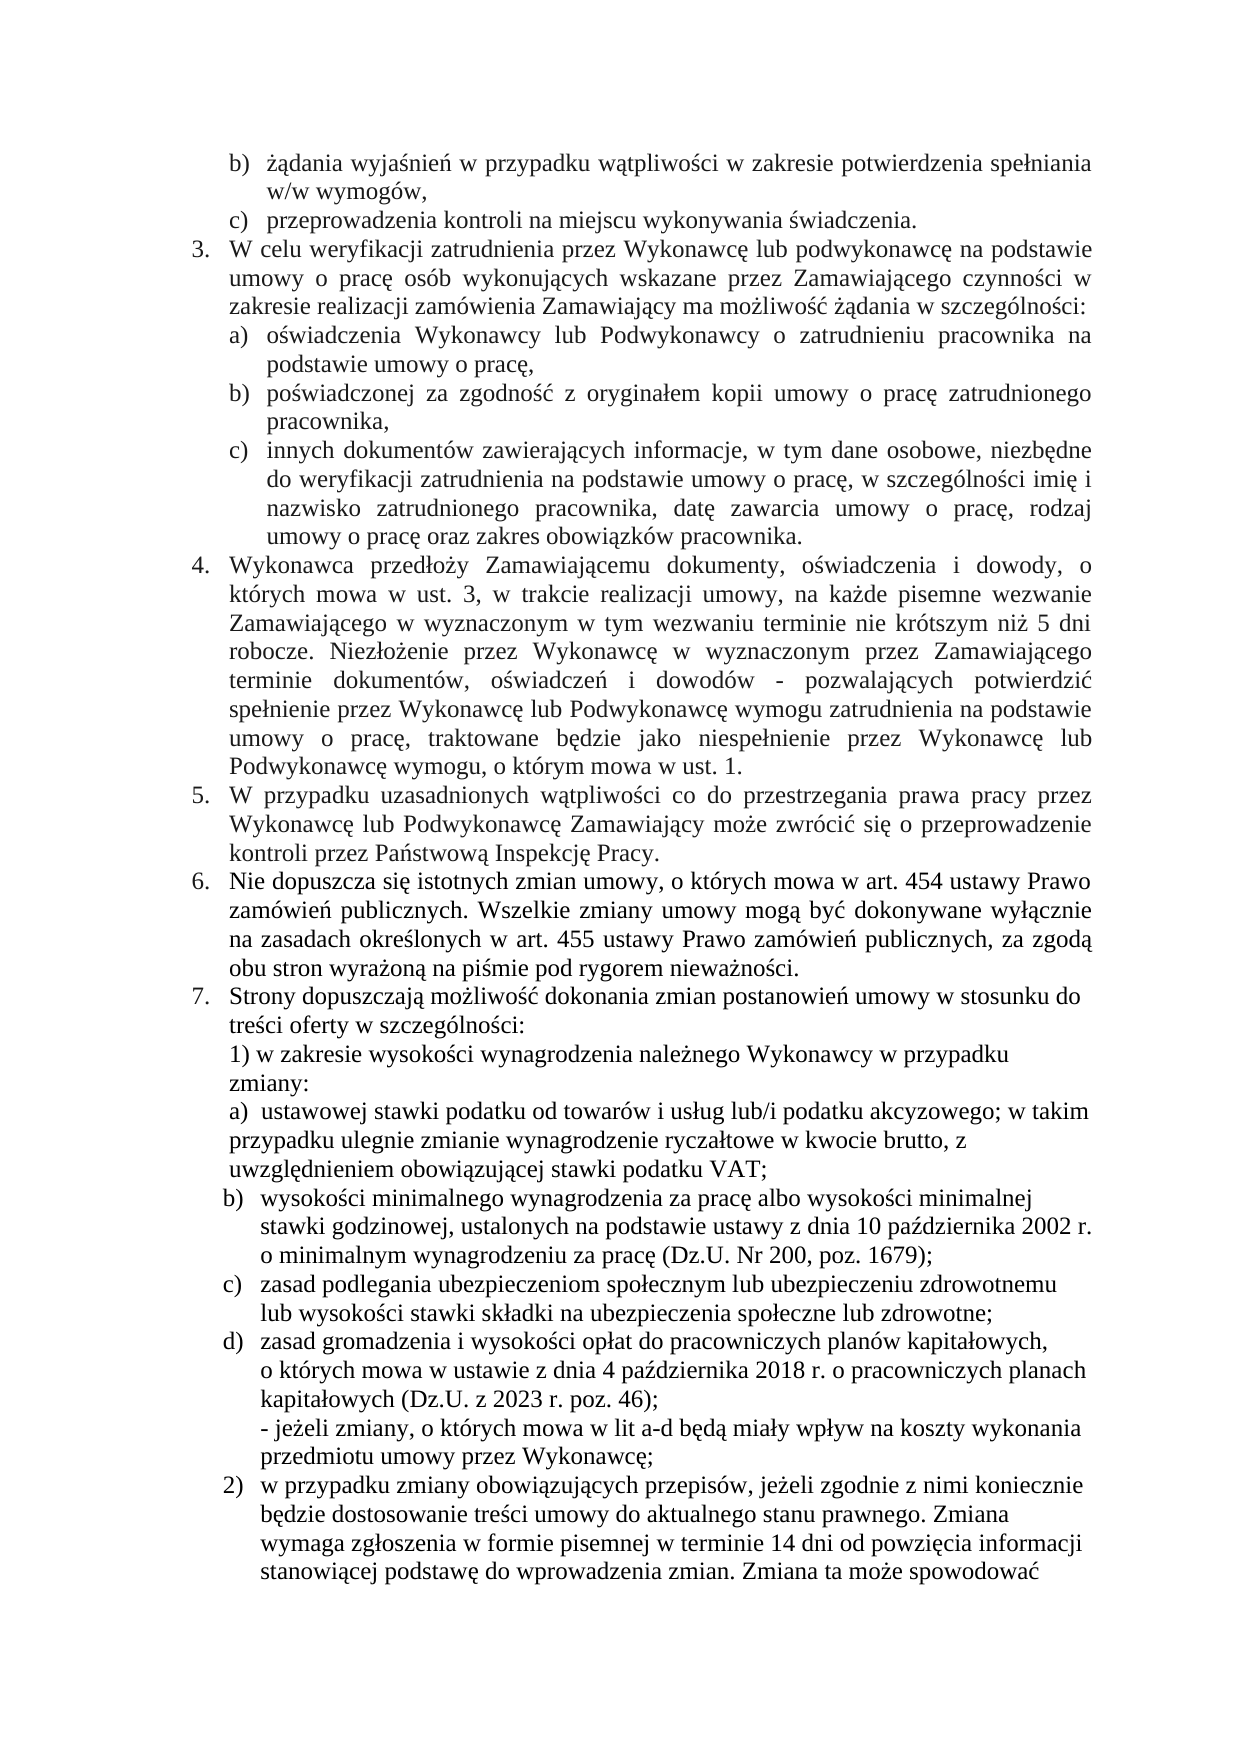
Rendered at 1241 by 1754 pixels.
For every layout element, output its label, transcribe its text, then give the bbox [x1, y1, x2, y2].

list W przypadku uzasadnionych wątpliwości co do przestrzegania prawa pracy przez Wykonawcę lub Podwykonawcę Zamawiający może zwrócić się o przeprowadzenie kontroli przez Państwową Inspekcję Pracy. [191, 780, 1093, 866]
list zasad gromadzenia i wysokości opłat do pracowniczych planów kapitałowych, o których mowa w ustawie z dnia 4 października 2018 r. o pracowniczych planach kapitałowych (Dz.U. z 2023 r. poz. 46); - jeżeli zmiany, o których mowa w lit a-d będą miały wpływ na koszty wykonania przedmiotu umowy przez Wykonawcę; [223, 1326, 1093, 1470]
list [223, 1470, 1093, 1585]
list innych dokumentów zawierających informacje, w tym dane osobowe, niezbędne do weryfikacji zatrudnienia na podstawie umowy o pracę, w szczególności imię i nazwisko zatrudnionego pracownika, datę zawarcia umowy o pracę, rodzaj umowy o pracę oraz zakres obowiązków pracownika. [229, 435, 1093, 550]
list Wykonawca przedłoży Zamawiającemu dokumenty, oświadczenia i dowody, o których mowa w ust. 3, w trakcie realizacji umowy, na każde pisemne wezwanie Zamawiającego w wyznaczonym w tym wezwaniu terminie nie krótszym niż 5 dni robocze. Niezłożenie przez Wykonawcę w wyznaczonym przez Zamawiającego terminie dokumentów, oświadczeń i dowodów - pozwalających potwierdzić spełnienie przez Wykonawcę lub Podwykonawcę wymogu zatrudnienia na podstawie umowy o pracę, traktowane będzie jako niespełnienie przez Wykonawcę lub Podwykonawcę wymogu, o którym mowa w ust. 1. [191, 550, 1093, 780]
list Strony dopuszczają możliwość dokonania zmian postanowień umowy w stosunku do treści oferty w szczególności: 1) w zakresie wysokości wynagrodzenia należnego Wykonawcy w przypadku zmiany: a) ustawowej stawki podatku od towarów i usług lub/i podatku akcyzowego; w takim przypadku ulegnie zmianie wynagrodzenie ryczałtowe w kwocie brutto, z uwzględnieniem obowiązującej stawki podatku VAT; [191, 981, 1093, 1183]
list poświadczonej za zgodność z oryginałem kopii umowy o pracę zatrudnionego pracownika, [229, 378, 1093, 435]
list wysokości minimalnego wynagrodzenia za pracę albo wysokości minimalnej stawki godzinowej, ustalonych na podstawie ustawy z dnia 10 października 2002 r. o minimalnym wynagrodzeniu za pracę (Dz.U. Nr 200, poz. 1679); [223, 1183, 1093, 1269]
list zasad podlegania ubezpieczeniom społecznym lub ubezpieczeniu zdrowotnemu lub wysokości stawki składki na ubezpieczenia społeczne lub zdrowotne; [223, 1269, 1093, 1326]
list Nie dopuszcza się istotnych zmian umowy, o których mowa w art. 454 ustawy Prawo zamówień publicznych. Wszelkie zmiany umowy mogą być dokonywane wyłącznie na zasadach określonych w art. 455 ustawy Prawo zamówień publicznych, za zgodą obu stron wyrażoną na piśmie pod rygorem nieważności. [191, 866, 1093, 981]
list przeprowadzenia kontroli na miejscu wykonywania świadczenia. [229, 205, 1093, 234]
list oświadczenia Wykonawcy lub Podwykonawcy o zatrudnieniu pracownika na podstawie umowy o pracę, [229, 320, 1093, 378]
list W celu weryfikacji zatrudnienia przez Wykonawcę lub podwykonawcę na podstawie umowy o pracę osób wykonujących wskazane przez Zamawiającego czynności w zakresie realizacji zamówienia Zamawiający ma możliwość żądania w szczególności: [191, 234, 1093, 320]
list żądania wyjaśnień w przypadku wątpliwości w zakresie potwierdzenia spełniania w/w wymogów, [229, 148, 1093, 205]
